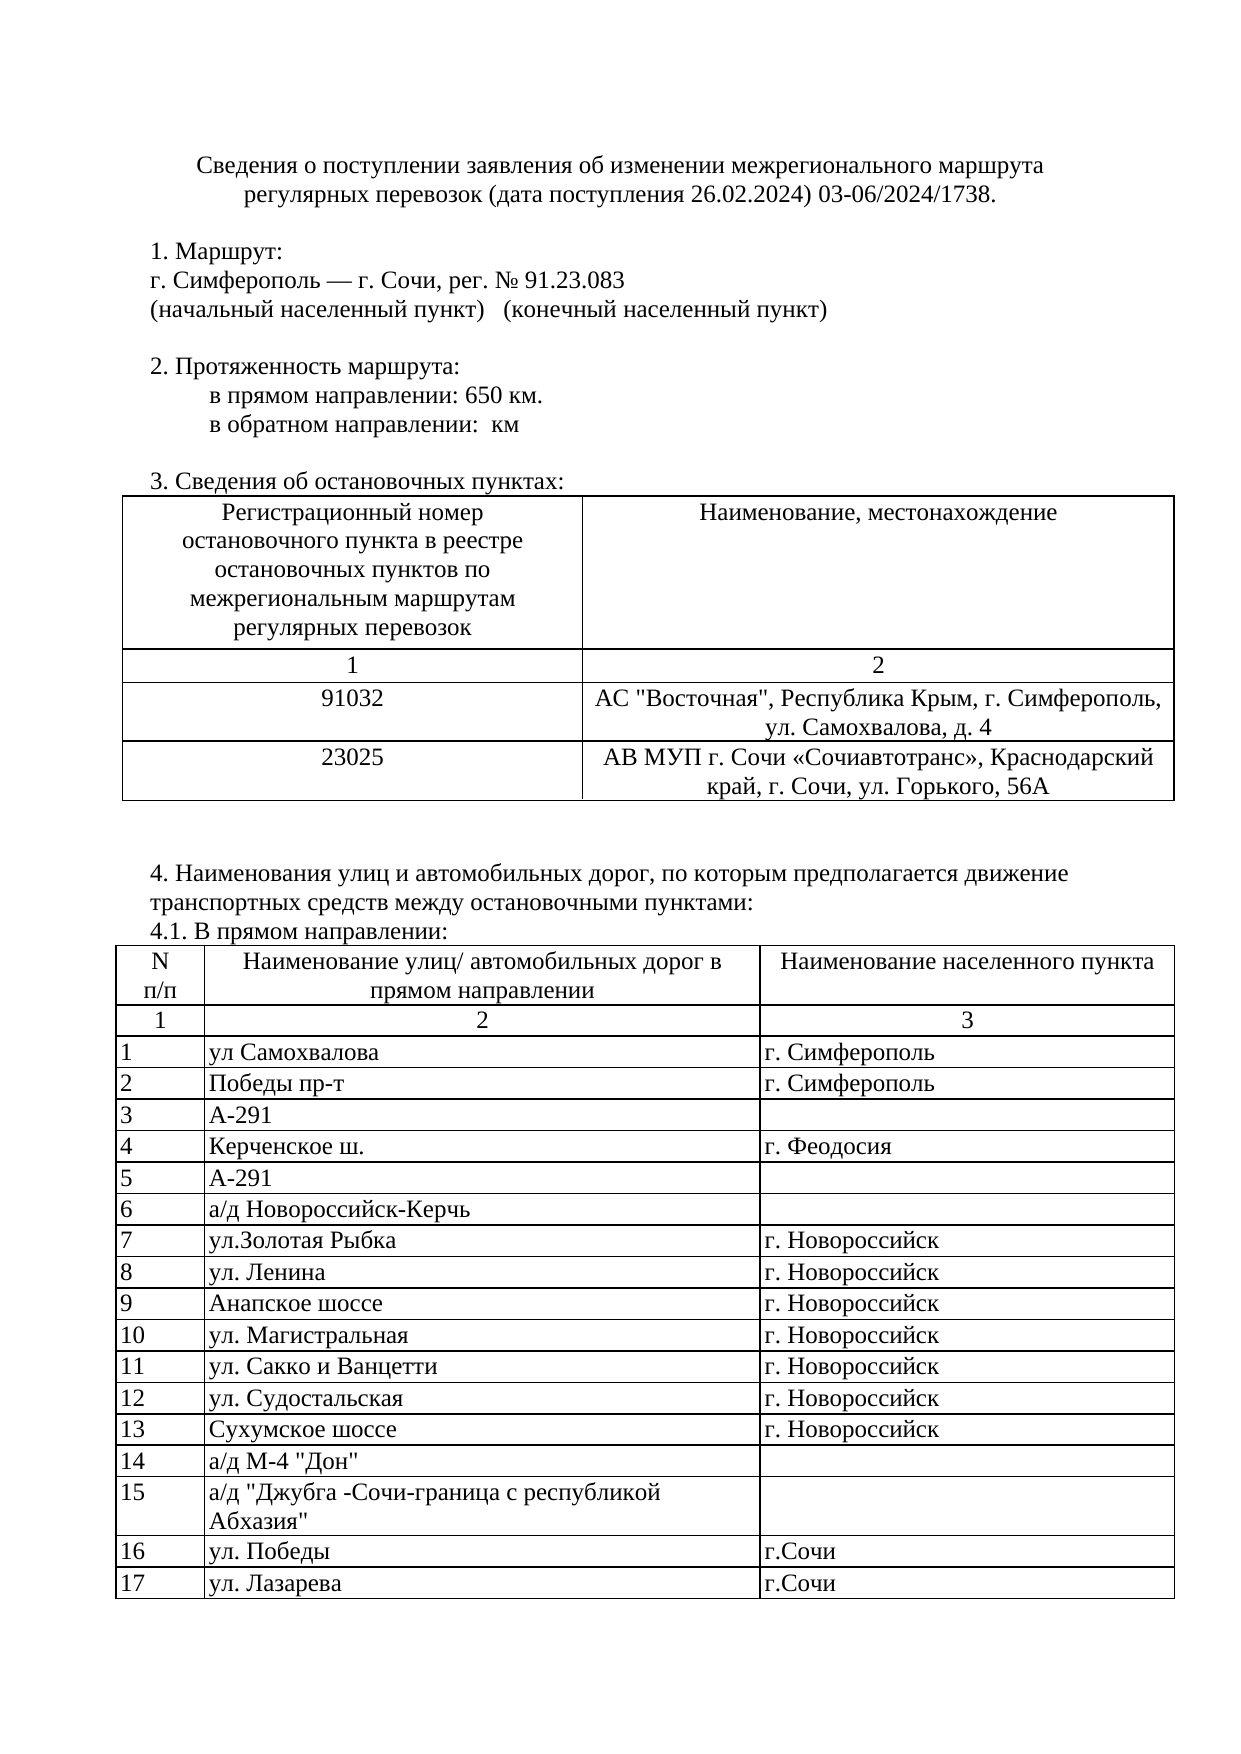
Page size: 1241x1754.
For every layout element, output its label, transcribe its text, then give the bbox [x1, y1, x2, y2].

table_cell 1 [117, 1006, 204, 1035]
table_cell ул.Золотая Рыбка [205, 1226, 759, 1256]
text Сведения о поступлении заявления об изменении межрегионального маршрута регулярных перевозок (дата поступления 26.02.2024) 03-06/2024/1738. [150, 150, 1090, 207]
table_cell г. Феодосия [761, 1131, 1174, 1161]
table_cell 91032 [123, 683, 582, 740]
table_cell 2 [117, 1068, 204, 1098]
table_cell АВ МУП г. Сочи «Сочиавтотранс», Краснодарский край, г. Сочи, ул. Горького, 56А [583, 742, 1173, 799]
table_cell 4 [117, 1131, 204, 1161]
table_cell ул. Судостальская [205, 1383, 759, 1413]
table_cell 13 [117, 1415, 204, 1444]
table_cell 11 [117, 1352, 204, 1381]
table_cell АС "Восточная", Республика Крым, г. Симферополь, ул. Самохвалова, д. 4 [583, 683, 1173, 740]
table_cell 8 [117, 1257, 204, 1287]
text в обратном направлении: км [150, 409, 1090, 437]
table_cell г. Новороссийск [761, 1383, 1174, 1413]
table_cell [761, 1477, 1174, 1535]
table_cell г. Симферополь [761, 1037, 1174, 1067]
text г. Симферополь — г. Сочи, рег. № 91.23.083 [150, 265, 1090, 294]
table_header Наименование улиц/ автомобильных дорог в прямом направлении [205, 946, 759, 1004]
table_cell г. Новороссийск [761, 1289, 1174, 1318]
text 1. Маршрут: [150, 236, 1090, 265]
table_cell 14 [117, 1446, 204, 1476]
table_cell г. Новороссийск [761, 1320, 1174, 1350]
table_cell Керченское ш. [205, 1131, 759, 1161]
table_cell 15 [117, 1477, 204, 1535]
table_cell ул Самохвалова [205, 1037, 759, 1067]
table_cell 1 [123, 650, 582, 681]
table_cell А-291 [205, 1100, 759, 1130]
table_cell ул. Ленина [205, 1257, 759, 1287]
table_cell г. Новороссийск [761, 1415, 1174, 1444]
table_cell Победы пр-т [205, 1068, 759, 1098]
table_cell 3 [117, 1100, 204, 1130]
text 4. Наименования улиц и автомобильных дорог, по которым предполагается движение транспортных средств между остановочными пунктами: [150, 858, 1090, 916]
text в прямом направлении: 650 км. [150, 380, 1090, 409]
table_cell а/д "Джубга -Сочи-граница с республикой Абхазия" [205, 1477, 759, 1535]
table_header Наименование населенного пункта [761, 946, 1174, 1004]
table_cell 17 [117, 1568, 204, 1598]
table_cell [761, 1163, 1174, 1193]
text 2. Протяженность маршрута: [150, 351, 1090, 380]
table_header N п/п [117, 946, 204, 1004]
table_cell ул. Магистральная [205, 1320, 759, 1350]
table_cell ул. Лазарева [205, 1568, 759, 1598]
table_header Регистрационный номер остановочного пункта в реестре остановочных пунктов по межрегиональным маршрутам регулярных перевозок [123, 497, 582, 648]
table_cell 5 [117, 1163, 204, 1193]
table_header Наименование, местонахождение [583, 497, 1173, 648]
table_cell 2 [205, 1006, 759, 1035]
table_cell Сухумское шоссе [205, 1415, 759, 1444]
table_cell 7 [117, 1226, 204, 1256]
table_cell г.Сочи [761, 1536, 1174, 1566]
table_cell г. Новороссийск [761, 1257, 1174, 1287]
table_cell 6 [117, 1194, 204, 1224]
table_cell 10 [117, 1320, 204, 1350]
table_cell г. Новороссийск [761, 1226, 1174, 1256]
table_cell 3 [761, 1006, 1174, 1035]
table_cell 16 [117, 1536, 204, 1566]
text (начальный населенный пункт) (конечный населенный пункт) [150, 294, 1090, 322]
table_cell 9 [117, 1289, 204, 1318]
table_cell 1 [117, 1037, 204, 1067]
table_cell [761, 1100, 1174, 1130]
table_cell ул. Сакко и Ванцетти [205, 1352, 759, 1381]
table_cell ул. Победы [205, 1536, 759, 1566]
table_cell [761, 1194, 1174, 1224]
table_cell Анапское шоссе [205, 1289, 759, 1318]
text 3. Сведения об остановочных пунктах: [150, 466, 1090, 495]
table_cell [761, 1446, 1174, 1476]
table_cell г.Сочи [761, 1568, 1174, 1598]
table_cell А-291 [205, 1163, 759, 1193]
table_cell г. Новороссийск [761, 1352, 1174, 1381]
table_cell г. Симферополь [761, 1068, 1174, 1098]
text 4.1. В прямом направлении: [150, 916, 1090, 945]
table_cell 12 [117, 1383, 204, 1413]
table_cell а/д М-4 "Дон" [205, 1446, 759, 1476]
table_cell а/д Новороссийск-Керчь [205, 1194, 759, 1224]
table_cell 2 [583, 650, 1173, 681]
table_cell 23025 [123, 742, 582, 799]
